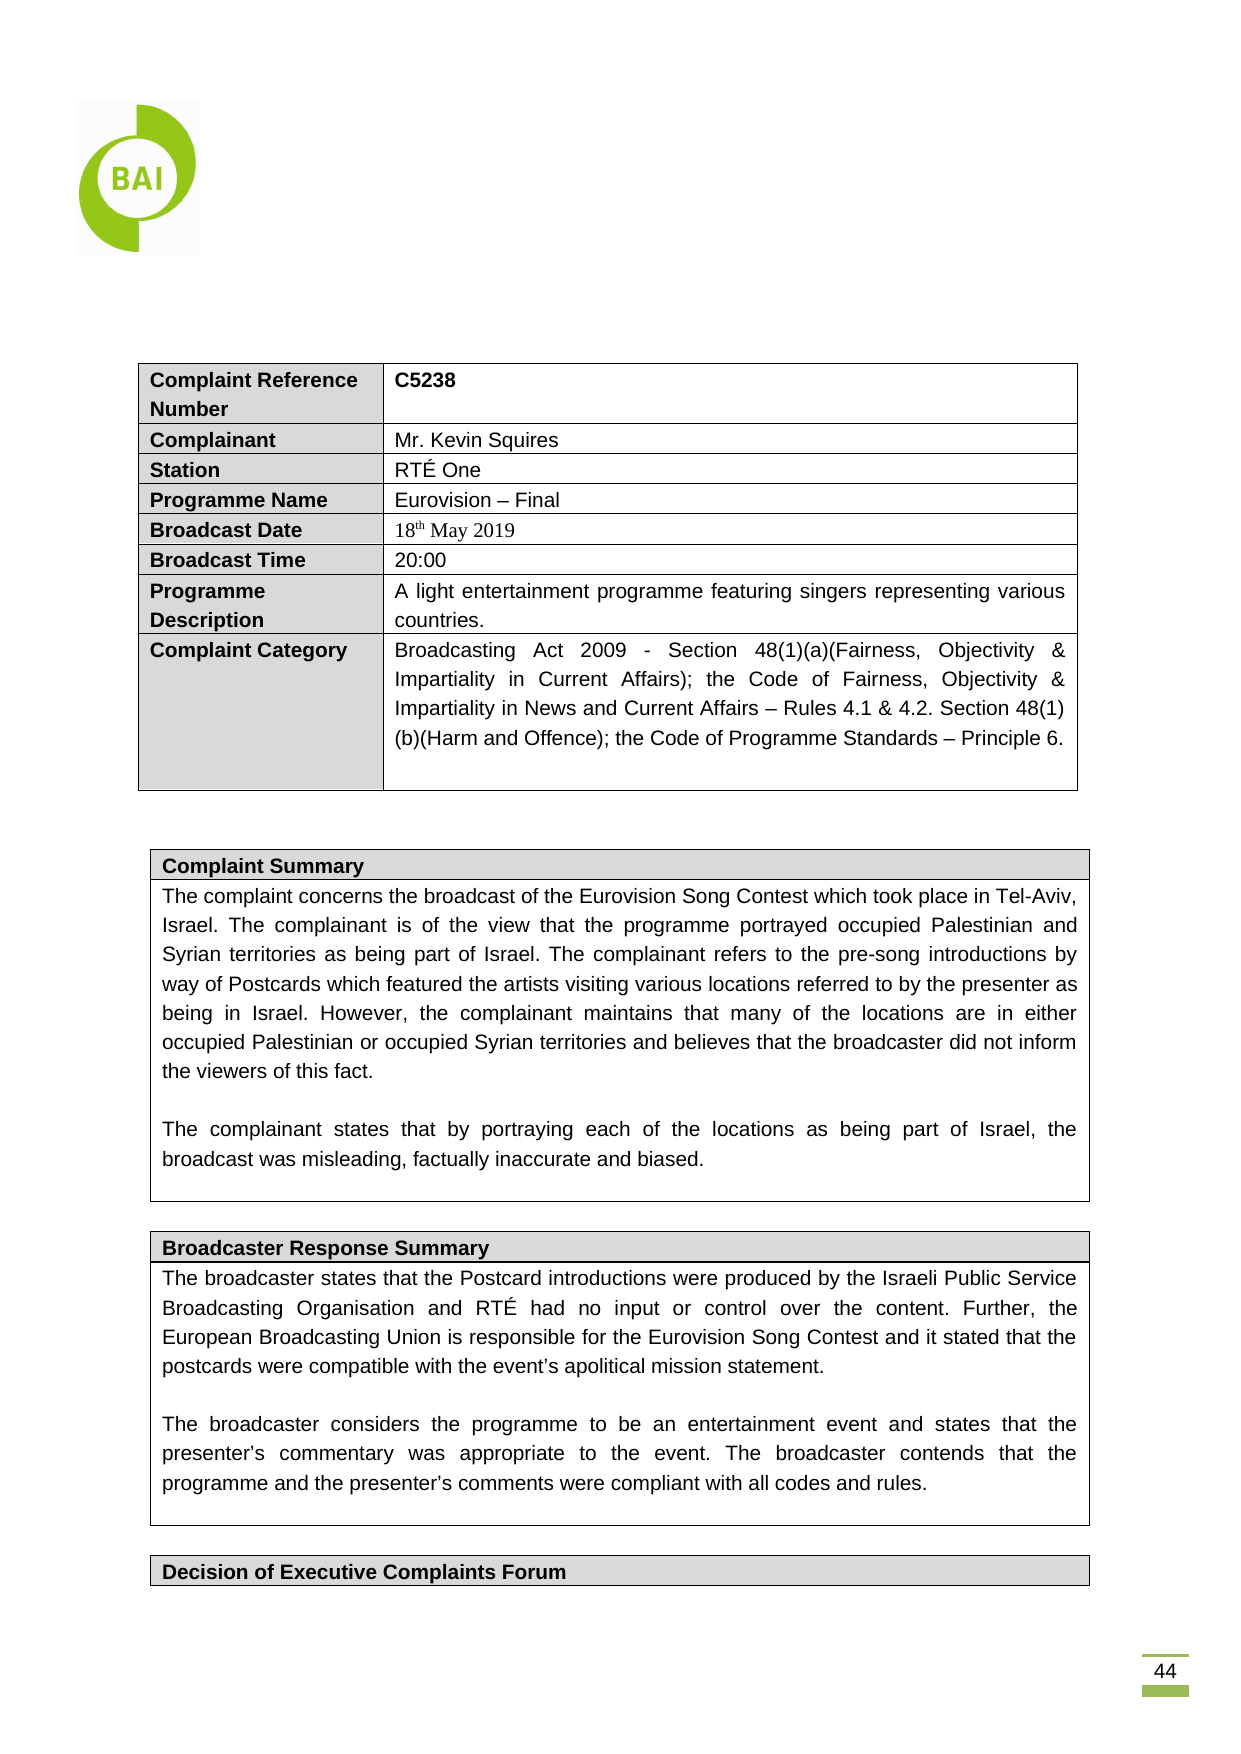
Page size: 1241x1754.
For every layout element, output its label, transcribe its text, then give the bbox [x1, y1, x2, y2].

table_cell Eurovision – Final [384, 484, 1077, 513]
table_header C5238 [384, 364, 1077, 423]
table_cell 18th May 2019 [384, 514, 1077, 543]
table_header Complaint Reference Number [139, 364, 383, 423]
table_cell Complainant [139, 424, 383, 453]
table_cell Complaint Category [139, 634, 383, 789]
table_header Broadcaster Response Summary [151, 1232, 1089, 1261]
table_header Decision of Executive Complaints Forum [151, 1556, 1089, 1585]
table_cell Broadcast Time [139, 545, 383, 574]
table_cell Programme Description [139, 575, 383, 633]
table_cell Programme Name [139, 484, 383, 513]
table_cell Broadcasting Act 2009 - Section 48(1)(a)(Fairness, Objectivity & Impartiality in Current Affairs); the Code of Fairness, Objectivity & Impartiality in News and Current Affairs – Rules 4.1 & 4.2. Section 48(1)(b)(Harm and Offence); the Code of Programme Standards – Principle 6. [384, 634, 1077, 789]
table_header Complaint Summary [151, 850, 1089, 879]
picture [76, 100, 201, 255]
table_cell The broadcaster states that the Postcard introductions were produced by the Israeli Public Service Broadcasting Organisation and RTÉ had no input or control over the content. Further, the European Broadcasting Union is responsible for the Eurovision Song Contest and it stated that the postcards were compatible with the event’s apolitical mission statement. The broadcaster considers the programme to be an entertainment event and states that the presenter’s commentary was appropriate to the event. The broadcaster contends that the programme and the presenter’s comments were compliant with all codes and rules. [151, 1263, 1089, 1525]
table_cell A light entertainment programme featuring singers representing various countries. [384, 575, 1077, 633]
table_cell Mr. Kevin Squires [384, 424, 1077, 453]
table_cell Station [139, 454, 383, 483]
table_cell RTÉ One [384, 454, 1077, 483]
table_cell The complaint concerns the broadcast of the Eurovision Song Contest which took place in Tel-Aviv, Israel. The complainant is of the view that the programme portrayed occupied Palestinian and Syrian territories as being part of Israel. The complainant refers to the pre-song introductions by way of Postcards which featured the artists visiting various locations referred to by the presenter as being in Israel. However, the complainant maintains that many of the locations are in either occupied Palestinian or occupied Syrian territories and believes that the broadcaster did not inform the viewers of this fact. The complainant states that by portraying each of the locations as being part of Israel, the broadcast was misleading, factually inaccurate and biased. [151, 880, 1089, 1201]
table_cell Broadcast Date [139, 514, 383, 543]
table_cell 20:00 [384, 545, 1077, 574]
